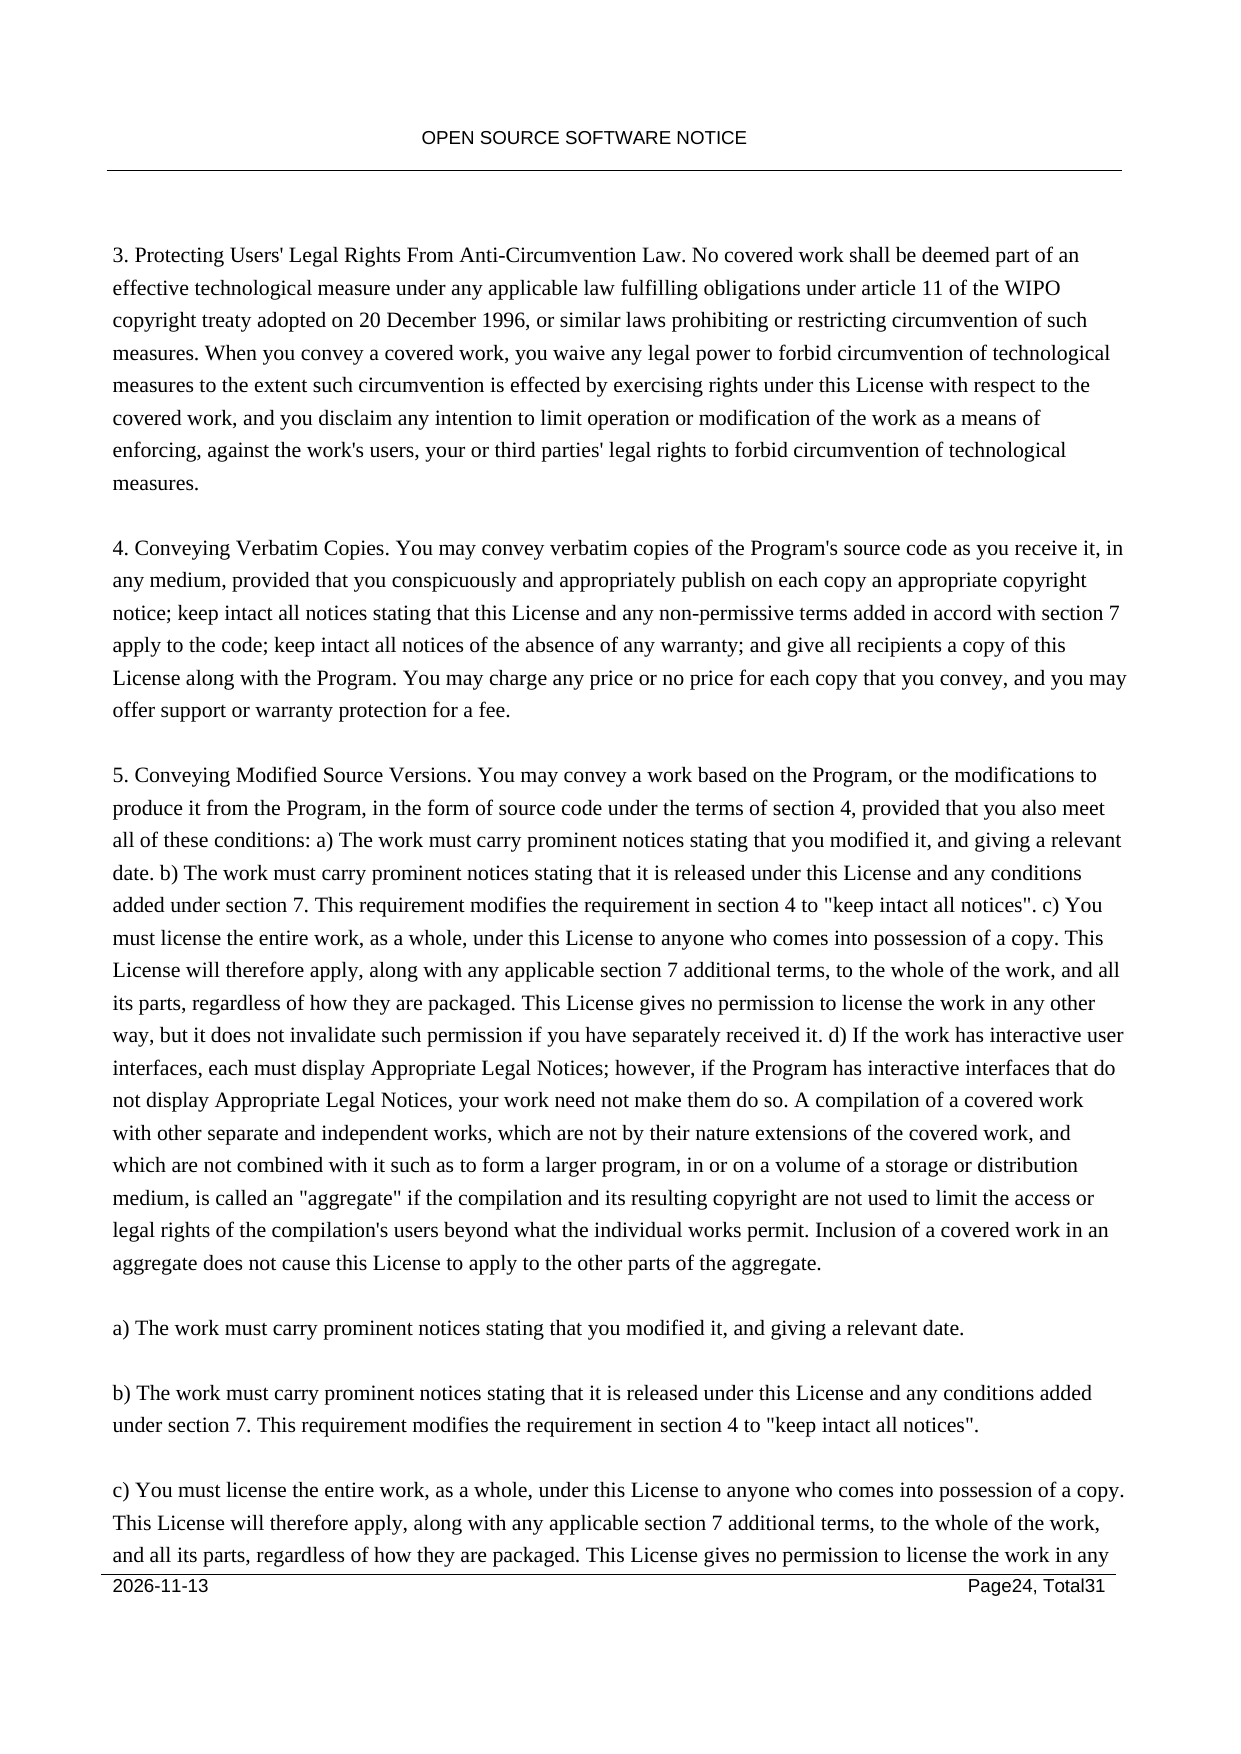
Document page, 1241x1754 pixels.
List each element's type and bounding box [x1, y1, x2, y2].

text [112, 206, 1128, 1571]
